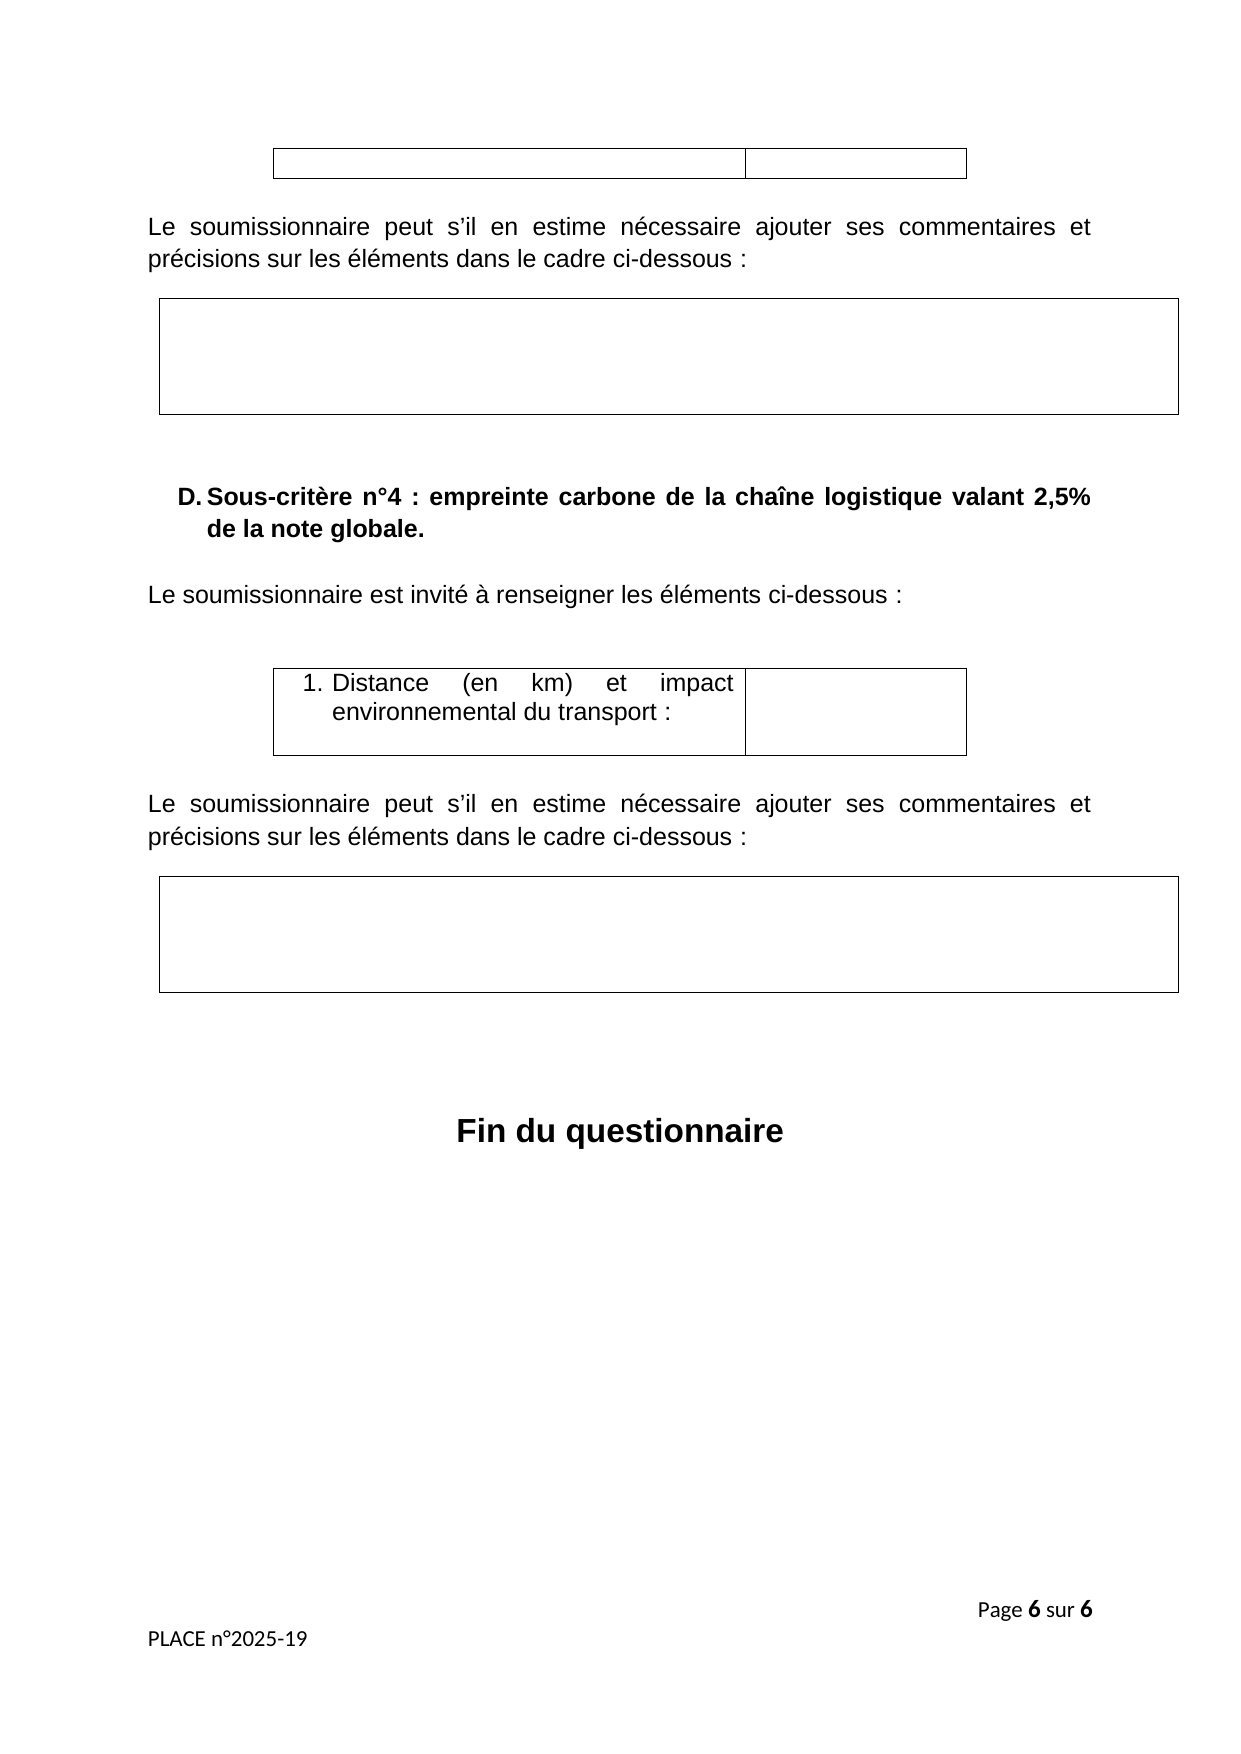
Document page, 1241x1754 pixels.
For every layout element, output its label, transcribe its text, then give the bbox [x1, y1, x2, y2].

list Le soumissionnaire peut s’il en estime nécessaire ajouter ses commentaires et précisions sur les éléments dans le cadre ci-dessous : [148, 211, 1093, 273]
text Fin du questionnaire [148, 1112, 1093, 1150]
table_header [160, 877, 1178, 992]
table_cell [746, 149, 966, 177]
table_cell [274, 149, 745, 177]
table_header [160, 299, 1178, 414]
list Sous-critère n°4 : empreinte carbone de la chaîne logistique valant 2,5% de la note globale. [177, 481, 1093, 543]
list Le soumissionnaire est invité à renseigner les éléments ci-dessous : [148, 581, 1093, 609]
table_header [746, 669, 966, 755]
list Le soumissionnaire peut s’il en estime nécessaire ajouter ses commentaires et précisions sur les éléments dans le cadre ci-dessous : [148, 789, 1093, 851]
table_header Distance (en km) et impact environnemental du transport : [274, 669, 745, 755]
